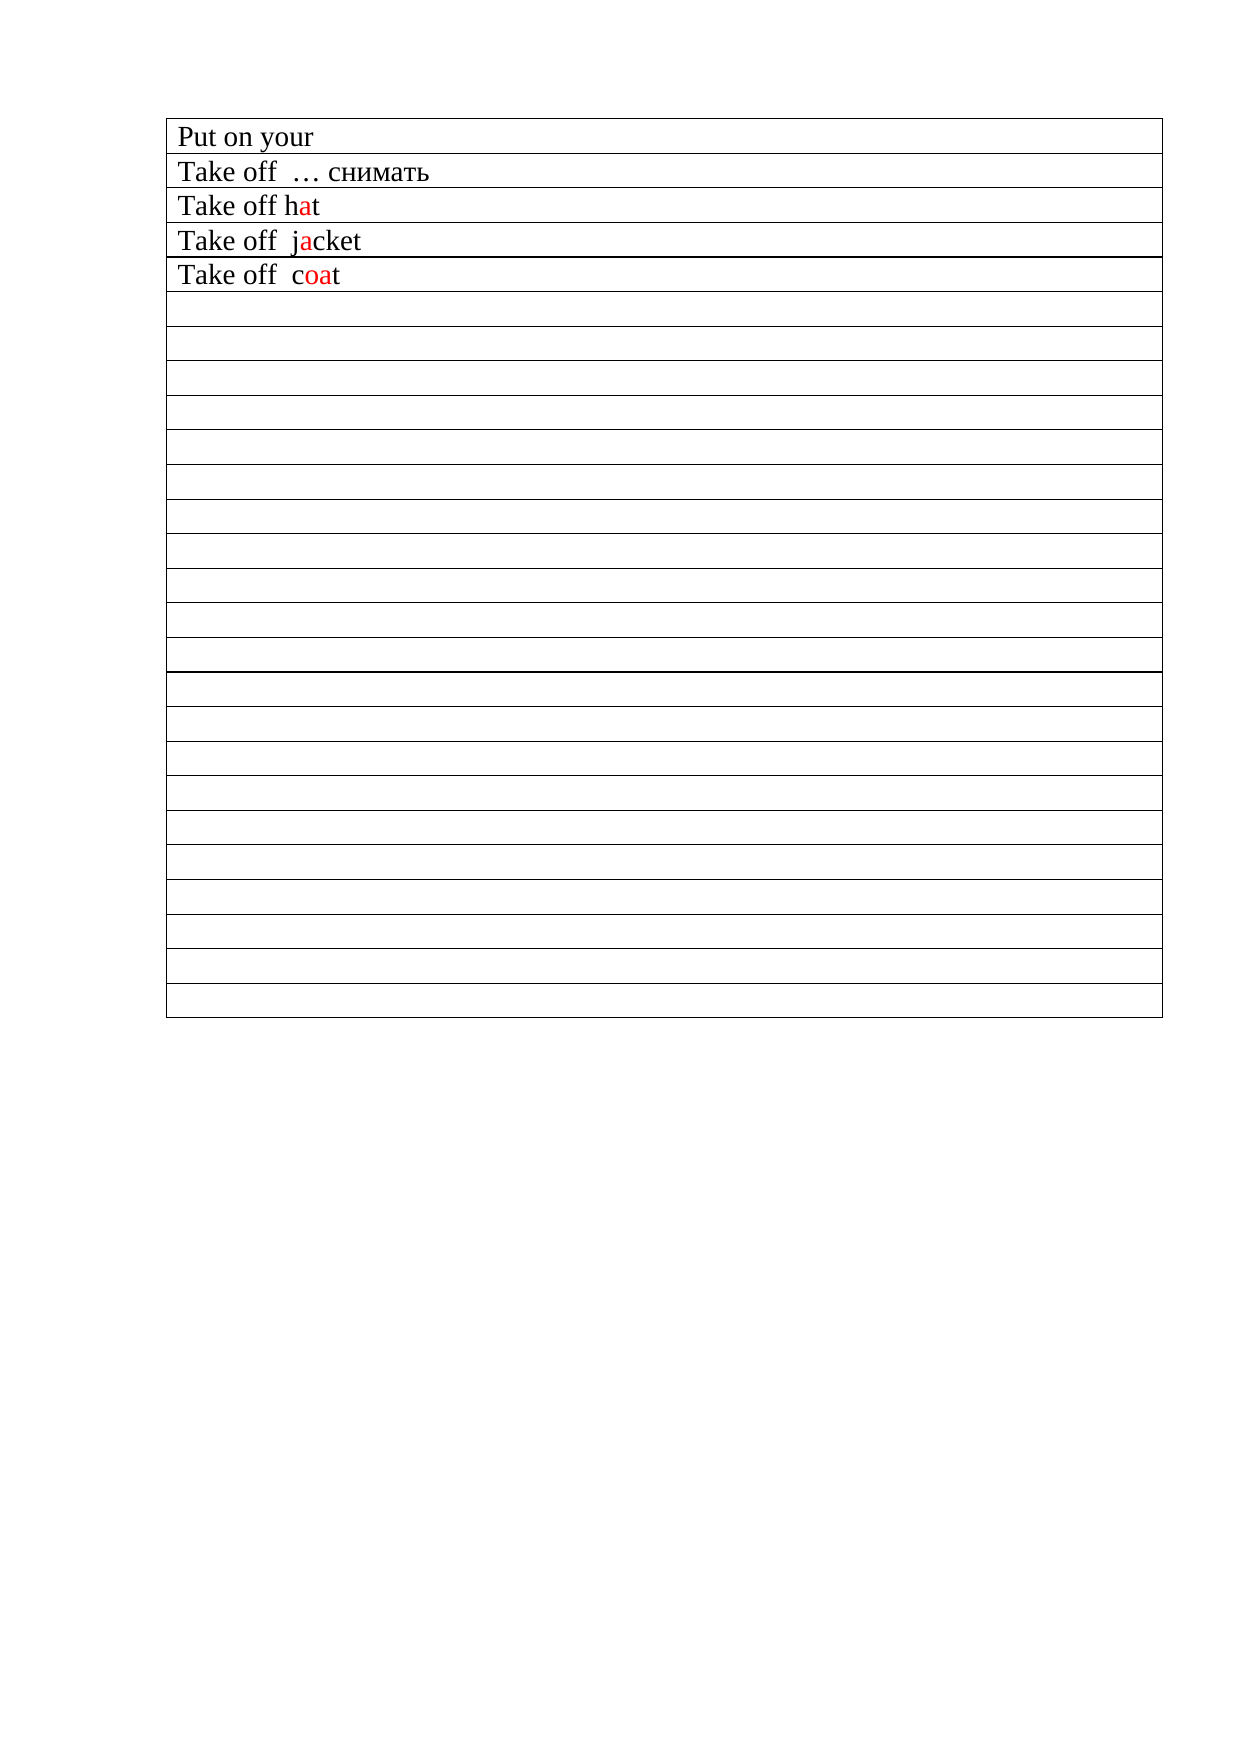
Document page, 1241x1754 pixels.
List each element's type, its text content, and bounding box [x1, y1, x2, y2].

table_cell [167, 984, 1162, 1017]
table_cell [167, 361, 1162, 395]
table_cell [167, 811, 1162, 844]
table_cell [167, 465, 1162, 498]
table_cell Take off hat [167, 188, 1162, 222]
table_cell Take off … снимать [167, 154, 1162, 187]
table_cell [167, 430, 1162, 464]
table_cell [167, 776, 1162, 810]
table_cell [167, 673, 1162, 706]
table_cell Take off coat [167, 258, 1162, 291]
table_cell [167, 569, 1162, 602]
table_cell [167, 845, 1162, 879]
table_cell [167, 915, 1162, 948]
table_cell [167, 707, 1162, 741]
table_cell [167, 949, 1162, 983]
table_cell Put on your [167, 119, 1162, 153]
table_cell [167, 396, 1162, 429]
table_cell [167, 327, 1162, 360]
table_cell [167, 534, 1162, 568]
table_cell [167, 603, 1162, 637]
table_cell [167, 292, 1162, 326]
table_cell [167, 500, 1162, 533]
table_cell [167, 638, 1162, 671]
table_cell Take off jacket [167, 223, 1162, 256]
table_cell [167, 742, 1162, 775]
table_cell [167, 880, 1162, 913]
